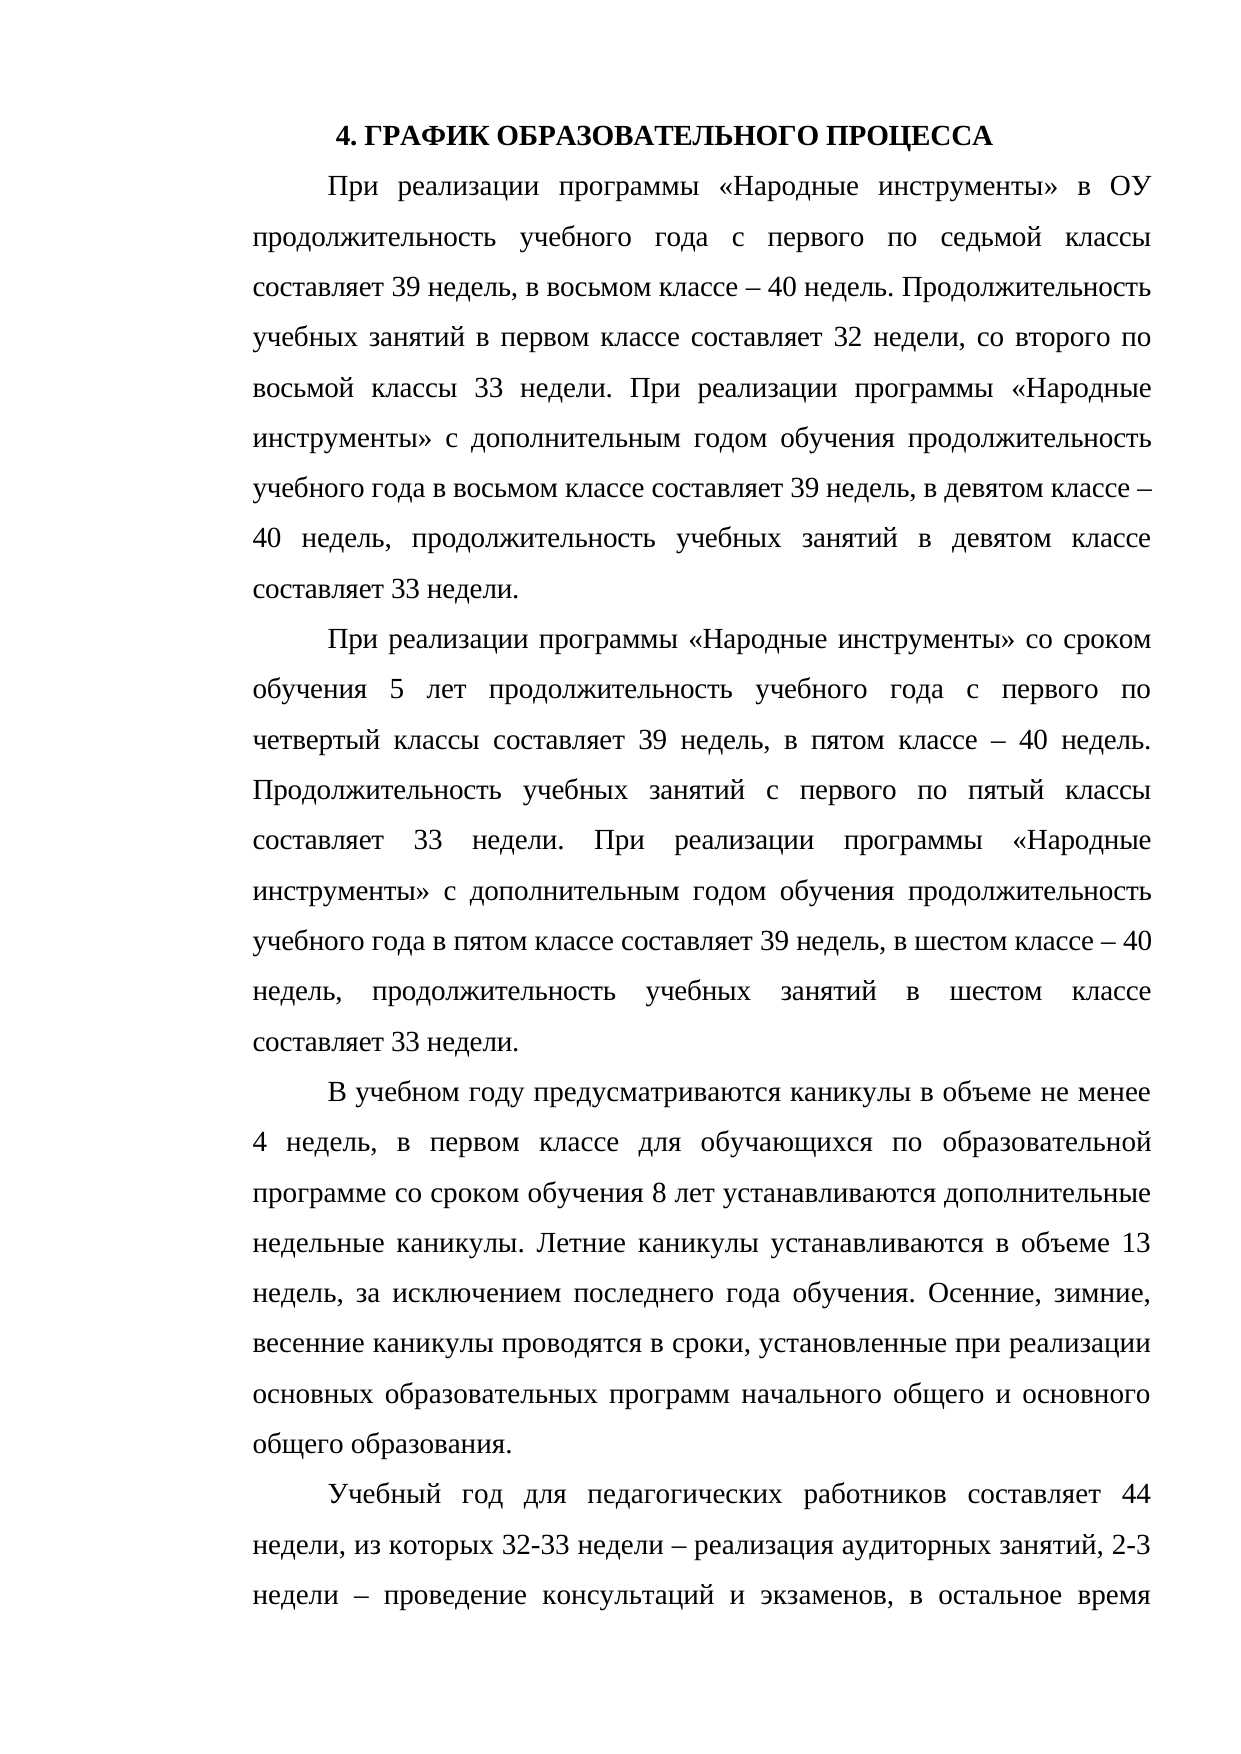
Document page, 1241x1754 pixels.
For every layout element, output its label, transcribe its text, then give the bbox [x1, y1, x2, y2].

text При реализации программы «Народные инструменты» в ОУ продолжительность учебного года с первого по седьмой классы составляет 39 недель, в восьмом классе – 40 недель. Продолжительность учебных занятий в первом классе составляет 32 недели, со второго по восьмой классы 33 недели. При реализации программы «Народные инструменты» с дополнительным годом обучения продолжительность учебного года в восьмом классе составляет 39 недель, в девятом классе – 40 недель, продолжительность учебных занятий в девятом классе составляет 33 недели. [252, 168, 1152, 604]
list 4. ГРАФИК ОБРАЗОВАТЕЛЬНОГО ПРОЦЕССА [177, 118, 1152, 152]
text В учебном году предусматриваются каникулы в объеме не менее 4 недель, в первом классе для обучающихся по образовательной программе со сроком обучения 8 лет устанавливаются дополнительные недельные каникулы. Летние каникулы устанавливаются в объеме 13 недель, за исключением последнего года обучения. Осенние, зимние, весенние каникулы проводятся в сроки, установленные при реализации основных образовательных программ начального общего и основного общего образования. [252, 1074, 1152, 1460]
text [252, 1477, 1152, 1611]
text При реализации программы «Народные инструменты» со сроком обучения 5 лет продолжительность учебного года с первого по четвертый классы составляет 39 недель, в пятом классе – 40 недель. Продолжительность учебных занятий с первого по пятый классы составляет 33 недели. При реализации программы «Народные инструменты» с дополнительным годом обучения продолжительность учебного года в пятом классе составляет 39 недель, в шестом классе – 40 недель, продолжительность учебных занятий в шестом классе составляет 33 недели. [252, 621, 1152, 1057]
